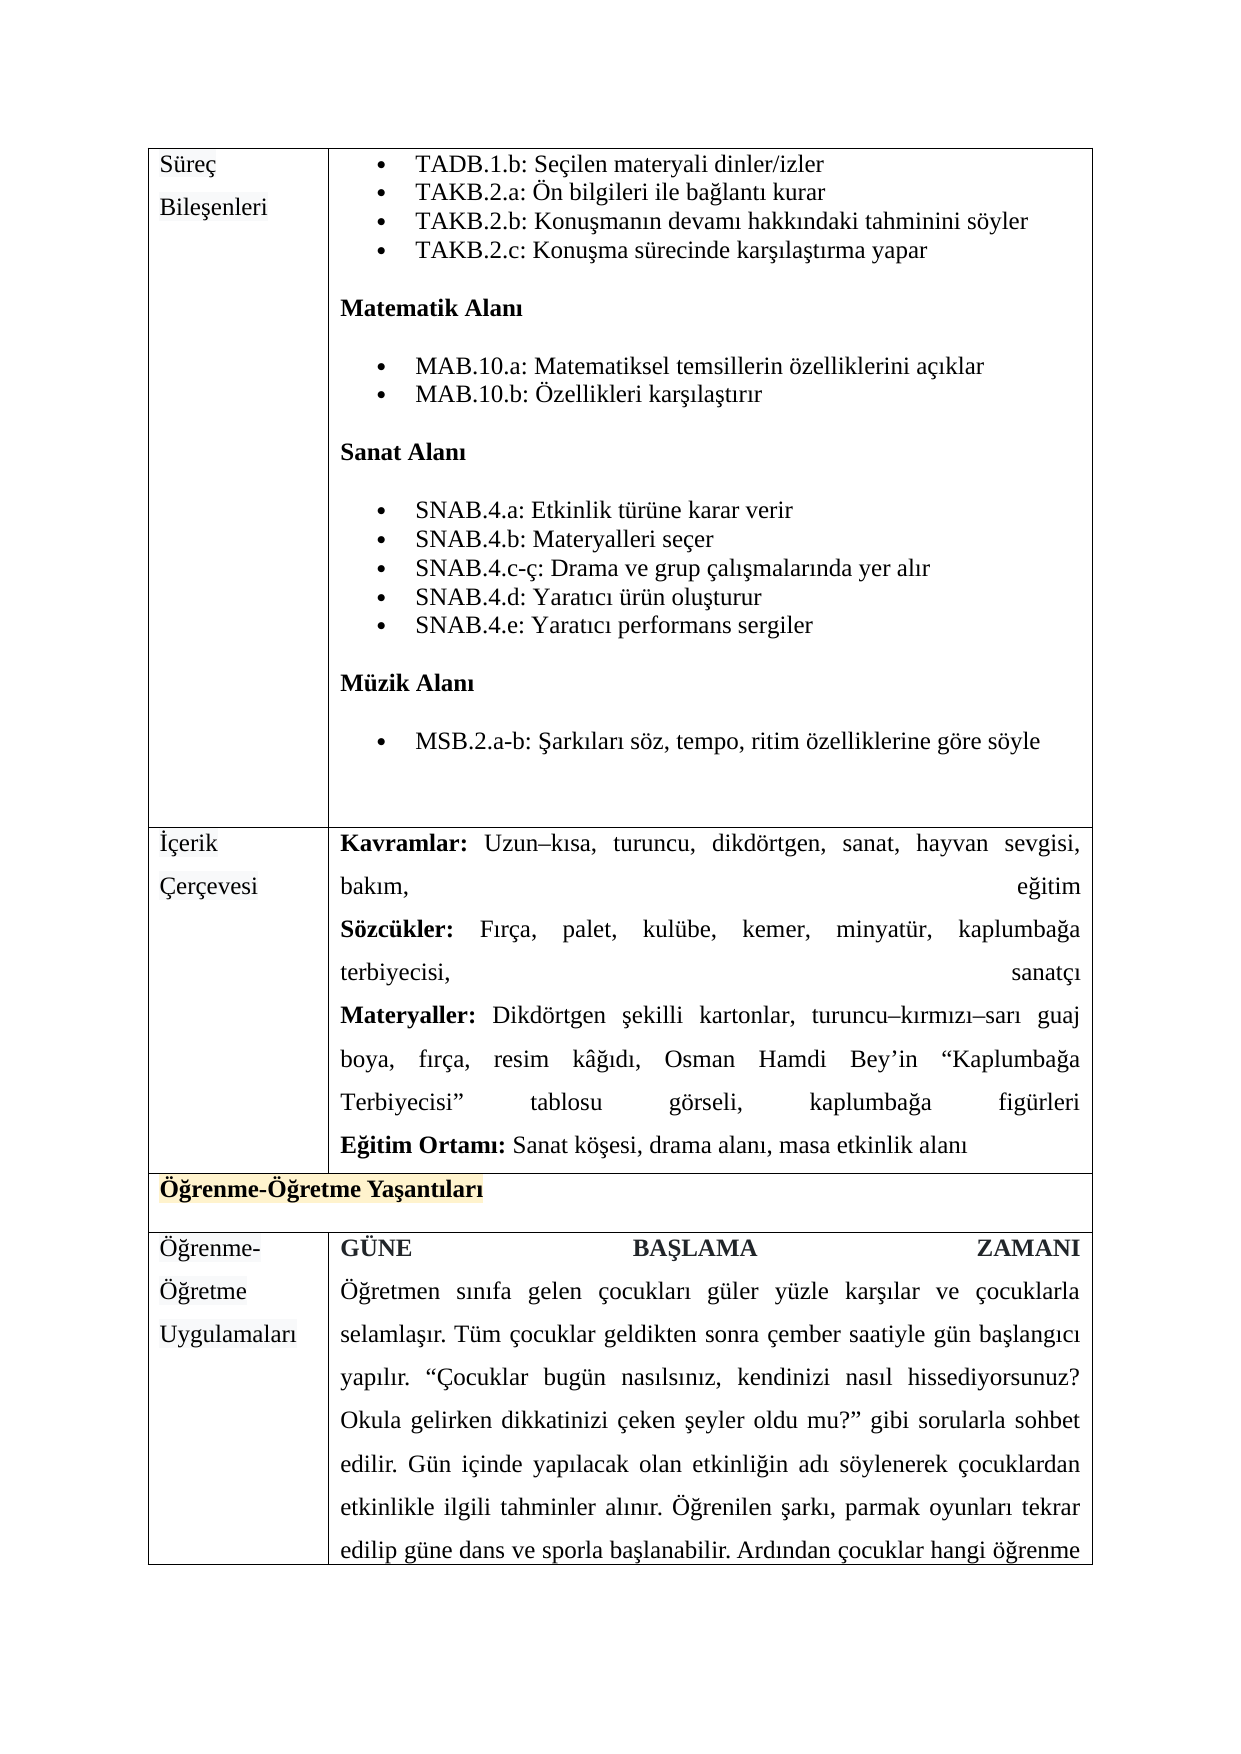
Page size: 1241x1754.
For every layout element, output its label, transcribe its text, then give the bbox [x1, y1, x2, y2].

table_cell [329, 149, 1092, 827]
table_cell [329, 1233, 1092, 1564]
table_cell Kavramlar: Uzun–kısa, turuncu, dikdörtgen, sanat, hayvan sevgisi, bakım, eğitim Sözcükler: Fırça, palet, kulübe, kemer, minyatür, kaplumbağa terbiyecisi, sanatçı Materyaller: Dikdörtgen şekilli kartonlar, turuncu–kırmızı–sarı guaj boya, fırça, resim kâğıdı, Osman Hamdi Bey’in “Kaplumbağa Terbiyecisi” tablosu görseli, kaplumbağa figürleri Eğitim Ortamı: Sanat köşesi, drama alanı, masa etkinlik alanı [329, 828, 1092, 1173]
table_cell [149, 1233, 328, 1564]
table_cell Öğrenme-Öğretme Yaşantıları [149, 1174, 1092, 1232]
table_cell İçerik Çerçevesi [149, 828, 328, 1173]
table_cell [149, 149, 328, 827]
